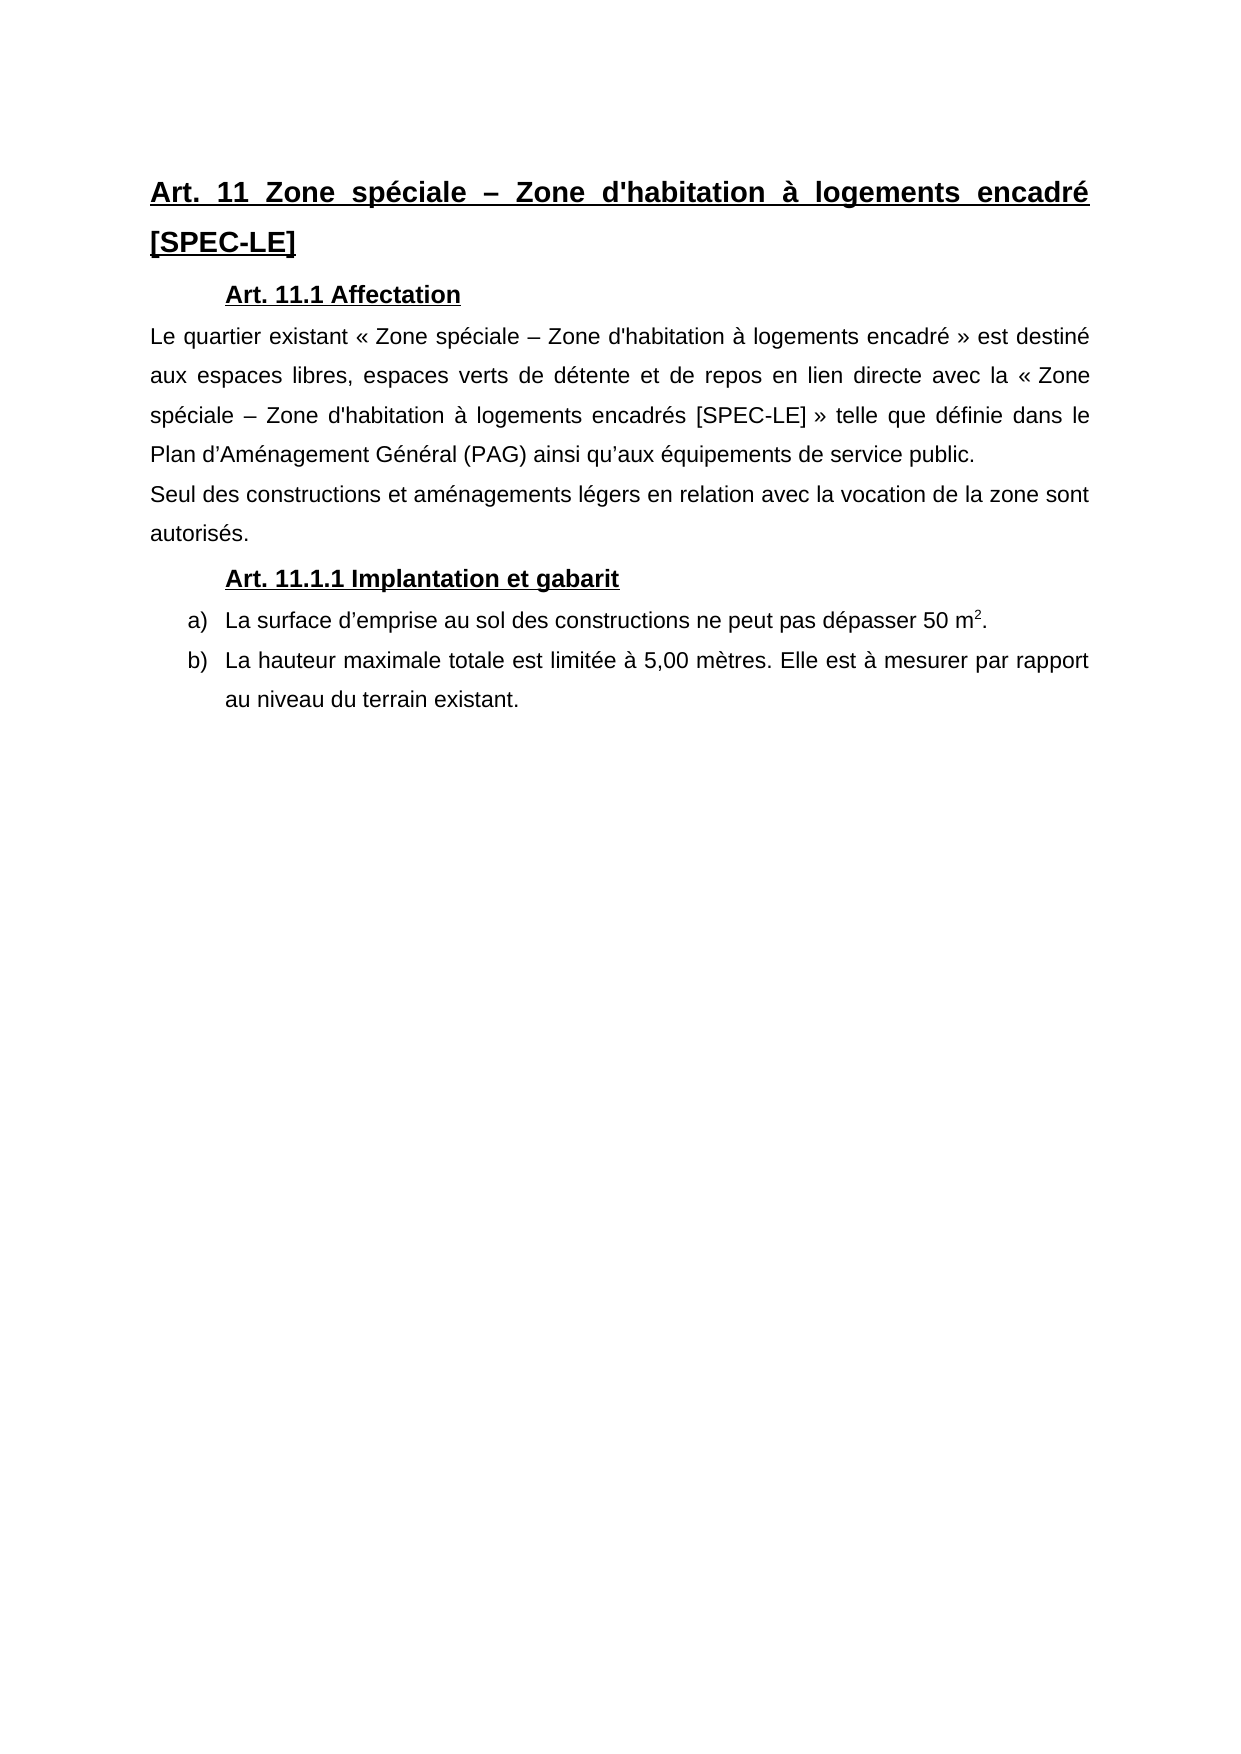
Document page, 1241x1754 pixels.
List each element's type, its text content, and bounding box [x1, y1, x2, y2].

subtitle Art. 11 Zone spéciale – Zone d'habitation à logements encadré [SPEC-LE] [150, 175, 1090, 204]
subtitle Art. 11.1 Affectation [225, 280, 1090, 308]
list La surface d’emprise au sol des constructions ne peut pas dépasser 50 m2. [187, 607, 1090, 633]
list La hauteur maximale totale est limitée à 5,00 mètres. Elle est à mesurer par rapport au niveau du terrain existant. [187, 647, 1090, 712]
subtitle Art. 11.1.1 Implantation et gabarit [225, 564, 1090, 593]
text Seul des constructions et aménagements légers en relation avec la vocation de la zone sont autorisés. [150, 481, 1090, 547]
text Le quartier existant « Zone spéciale – Zone d'habitation à logements encadré » est destiné aux espaces libres, espaces verts de détente et de repos en lien directe avec la « Zone spéciale – Zone d'habitation à logements encadrés [SPEC-LE] » telle que définie dans le Plan d’Aménagement Général (PAG) ainsi qu’aux équipements de service public. [150, 323, 1090, 468]
subtitle Art. 11 Zone spéciale – Zone d'habitation à logements encadré [SPEC-LE] [150, 206, 1090, 259]
